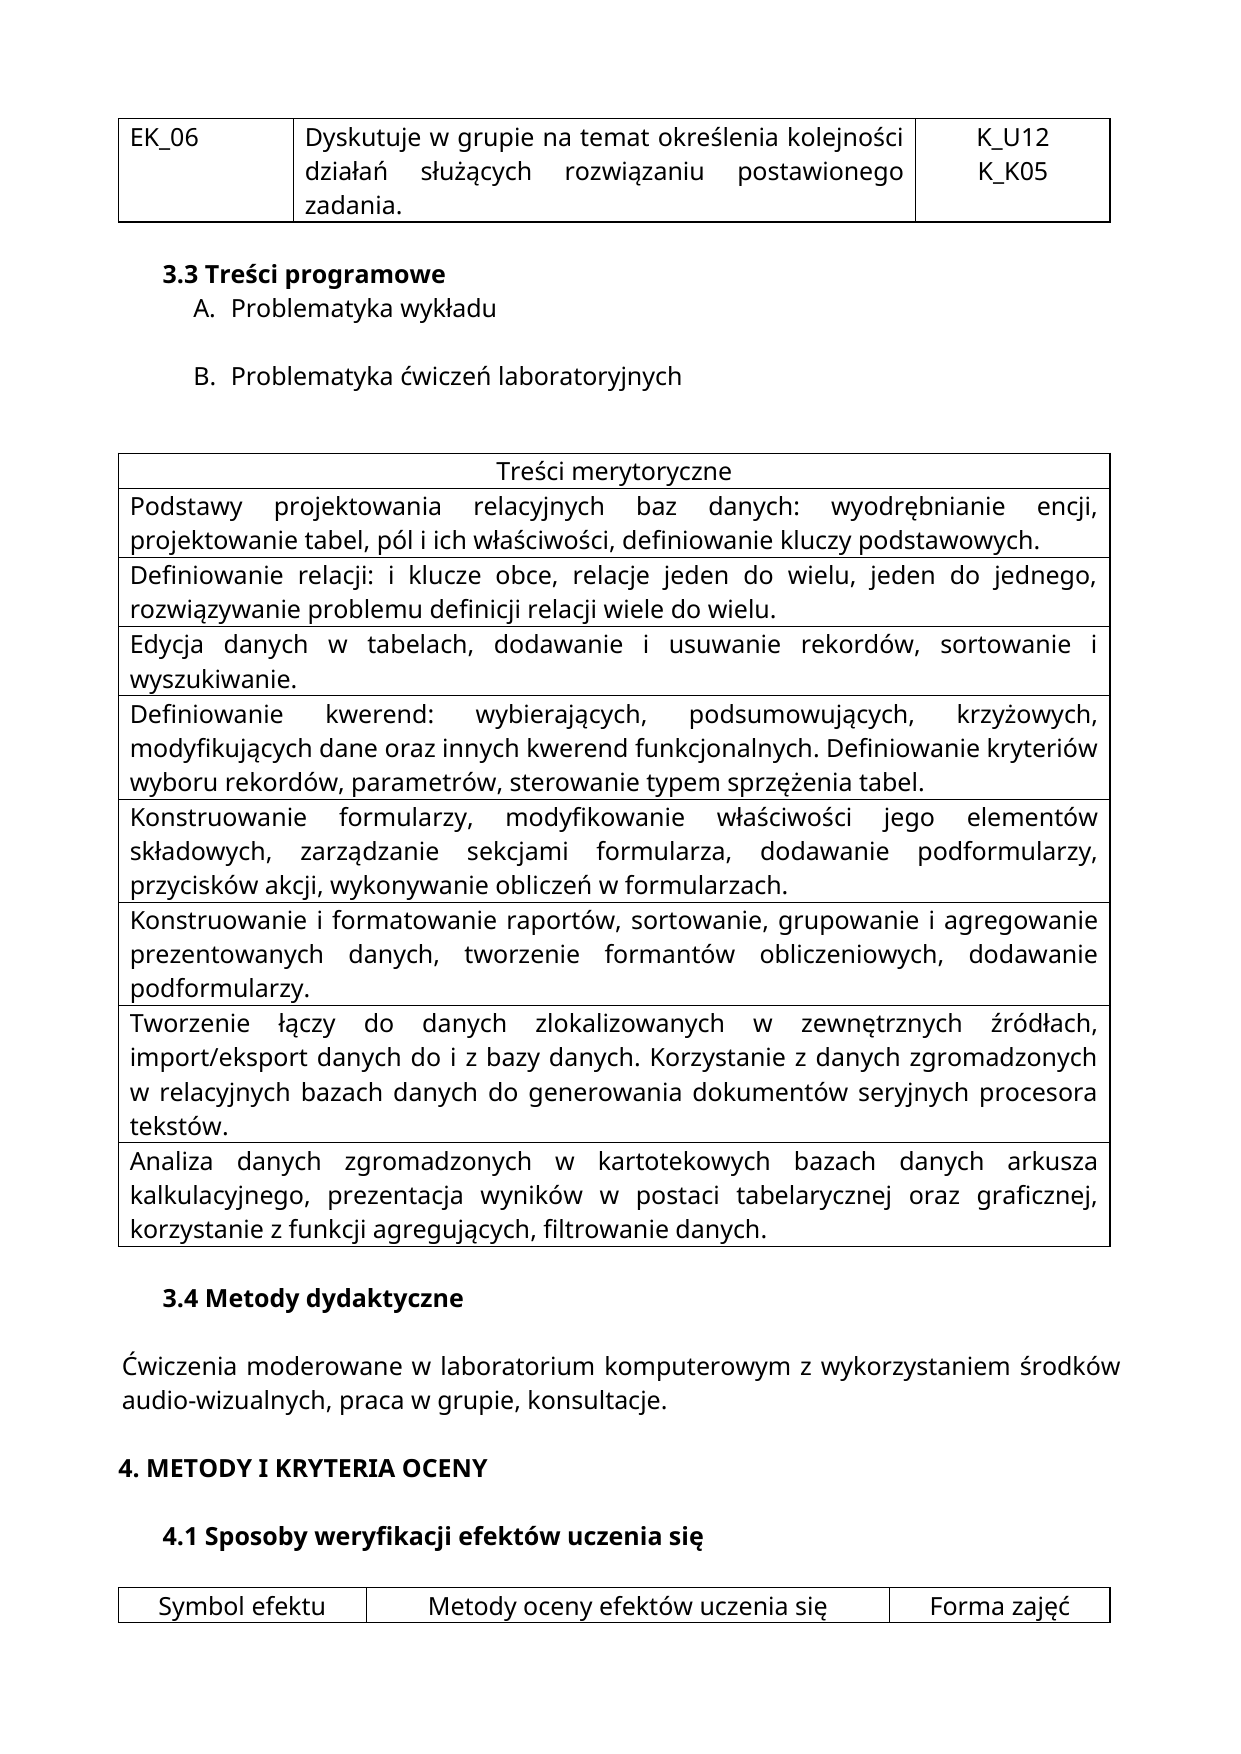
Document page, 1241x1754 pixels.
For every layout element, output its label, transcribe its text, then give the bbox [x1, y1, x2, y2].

table_cell Definiowanie relacji: i klucze obce, relacje jeden do wielu, jeden do jednego, rozwiązywanie problemu definicji relacji wiele do wielu. [119, 558, 1109, 626]
list Problematyka ćwiczeń laboratoryjnych [193, 359, 1122, 393]
table_header Treści merytoryczne [119, 454, 1109, 488]
table_cell Konstruowanie i formatowanie raportów, sortowanie, grupowanie i agregowanie prezentowanych danych, tworzenie formantów obliczeniowych, dodawanie podformularzy. [119, 903, 1109, 1005]
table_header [367, 1588, 889, 1622]
list 3.3 Treści programowe [162, 256, 1122, 291]
table_header Symbol efektu [119, 1588, 366, 1622]
table_cell Edycja danych w tabelach, dodawanie i usuwanie rekordów, sortowanie i wyszukiwanie. [119, 627, 1109, 695]
table_cell Konstruowanie formularzy, modyfikowanie właściwości jego elementów składowych, zarządzanie sekcjami formularza, dodawanie podformularzy, przycisków akcji, wykonywanie obliczeń w formularzach. [119, 800, 1109, 902]
text 4.1 Sposoby weryfikacji efektów uczenia się [162, 1519, 1122, 1553]
table_cell Dyskutuje w grupie na temat określenia kolejności działań służących rozwiązaniu postawionego zadania. [294, 119, 915, 221]
table_cell EK_06 [119, 119, 293, 221]
table_cell K_U12 K_K05 [916, 119, 1109, 221]
table_cell Podstawy projektowania relacyjnych baz danych: wyodrębnianie encji, projektowanie tabel, pól i ich właściwości, definiowanie kluczy podstawowych. [119, 489, 1109, 557]
list Problematyka wykładu [193, 291, 1122, 324]
table_cell Analiza danych zgromadzonych w kartotekowych bazach danych arkusza kalkulacyjnego, prezentacja wyników w postaci tabelarycznej oraz graficznej, korzystanie z funkcji agregujących, filtrowanie danych. [119, 1143, 1109, 1246]
text 3.4 Metody dydaktyczne [162, 1281, 1122, 1315]
table_cell Definiowanie kwerend: wybierających, podsumowujących, krzyżowych, modyfikujących dane oraz innych kwerend funkcjonalnych. Definiowanie kryteriów wyboru rekordów, parametrów, sterowanie typem sprzężenia tabel. [119, 696, 1109, 798]
list Ćwiczenia moderowane w laboratorium komputerowym z wykorzystaniem środków audio-wizualnych, praca w grupie, konsultacje. [122, 1349, 1122, 1417]
table_cell Tworzenie łączy do danych zlokalizowanych w zewnętrznych źródłach, import/eksport danych do i z bazy danych. Korzystanie z danych zgromadzonych w relacyjnych bazach danych do generowania dokumentów seryjnych procesora tekstów. [119, 1006, 1109, 1142]
text 4. METODY I KRYTERIA OCENY [118, 1451, 1122, 1485]
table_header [890, 1588, 1109, 1622]
